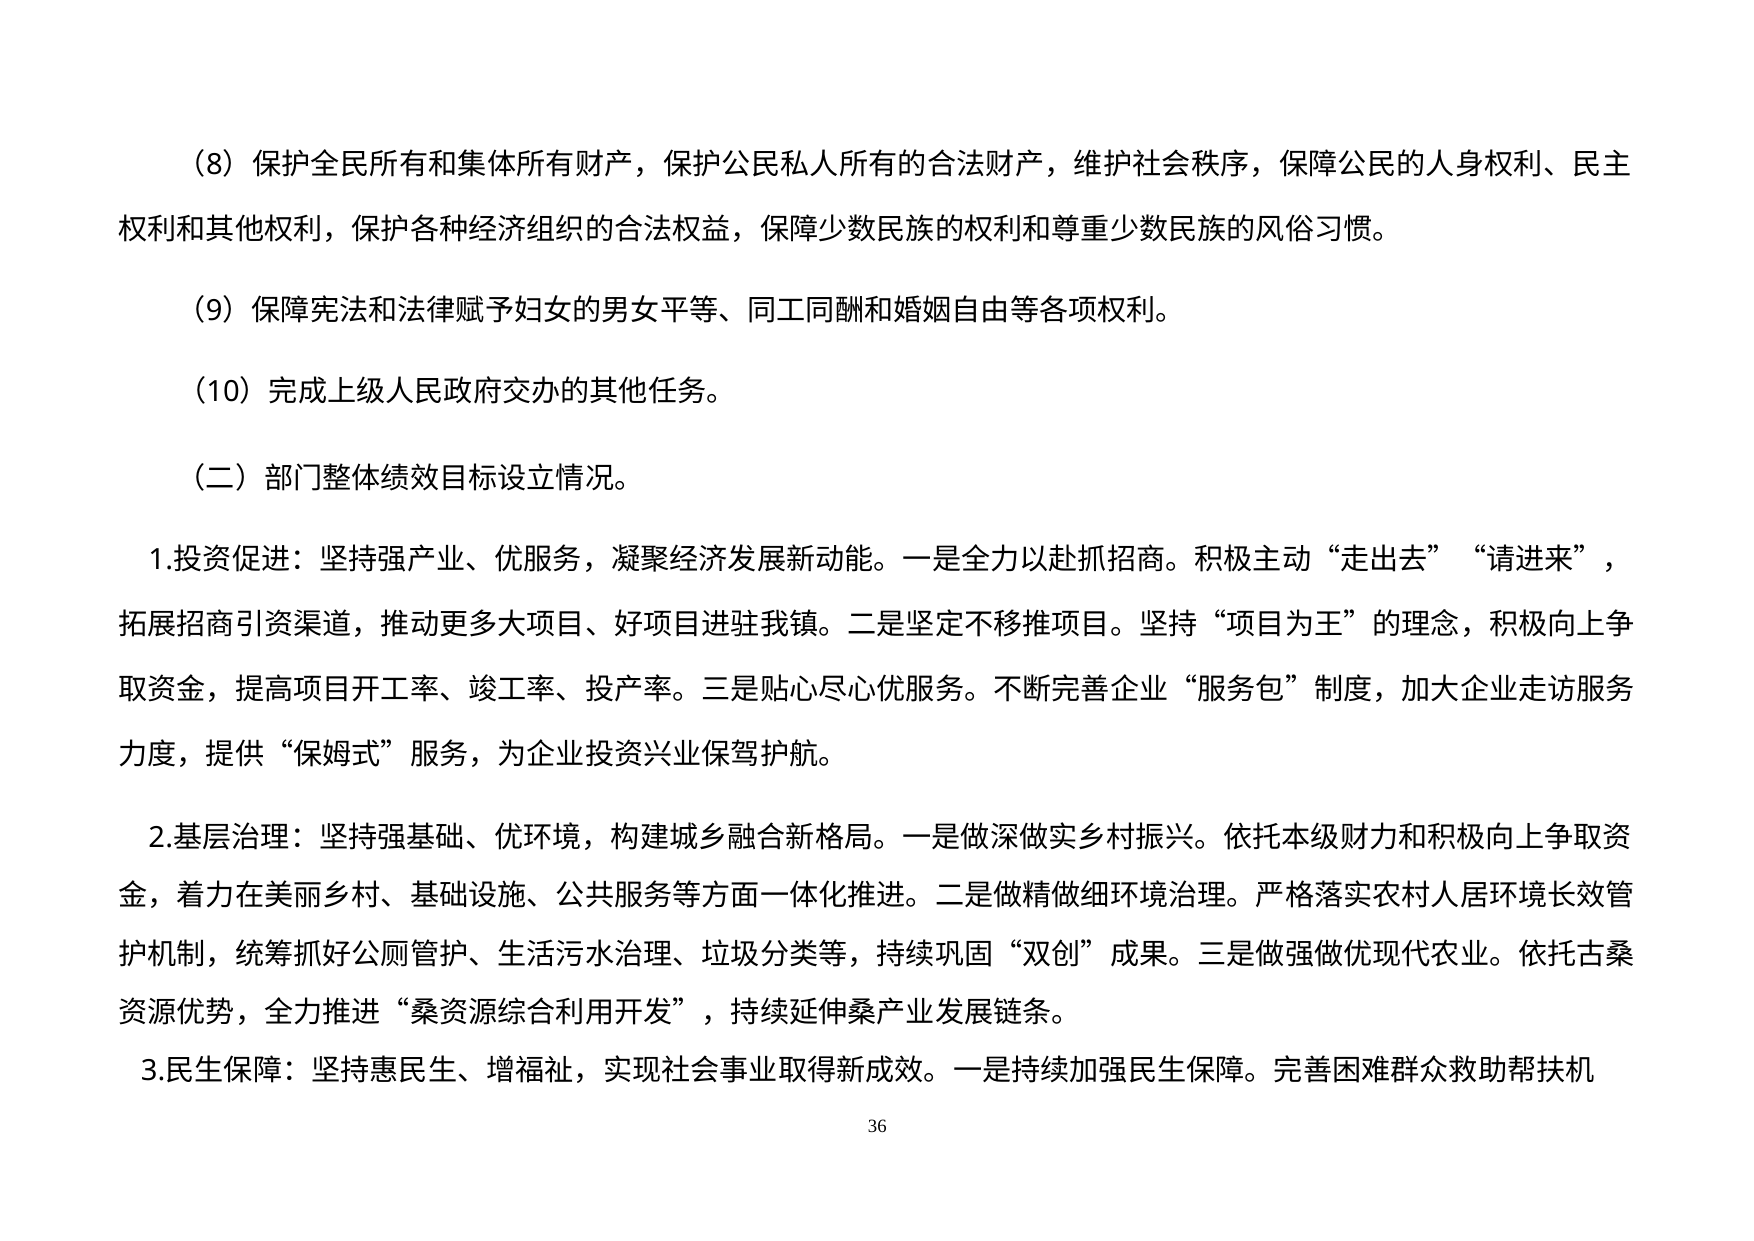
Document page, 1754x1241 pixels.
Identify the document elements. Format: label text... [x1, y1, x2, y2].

list 2.基层治理：坚持强基础、优环境，构建城乡融合新格局。一是做深做实乡村振兴。依托本级财力和积极向上争取资金，着力在美丽乡村、基础设施、公共服务等方面一体化推进。二是做精做细环境治理。严格落实农村人居环境长效管护机制，统筹抓好公厕管护、生活污水治理、垃圾分类等，持续巩固“双创”成果。三是做强做优现代农业。依托古桑资源优势，全力推进“桑资源综合利用开发”，持续延伸桑产业发展链条。 [118, 801, 1636, 1034]
list 部门整体绩效目标设立情况。 [118, 443, 1636, 508]
text （8）保护全民所有和集体所有财产，保护公民私人所有的合法财产，维护社会秩序，保障公民的人身权利、民主权利和其他权利，保护各种经济组织的合法权益，保障少数民族的权利和尊重少数民族的风俗习惯。 [118, 129, 1636, 259]
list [118, 1034, 1636, 1092]
list 1.投资促进：坚持强产业、优服务，凝聚经济发展新动能。一是全力以赴抓招商。积极主动“走出去”“请进来”，拓展招商引资渠道，推动更多大项目、好项目进驻我镇。二是坚定不移推项目。坚持“项目为王”的理念，积极向上争取资金，提高项目开工率、竣工率、投产率。三是贴心尽心优服务。不断完善企业“服务包”制度，加大企业走访服务力度，提供“保姆式”服务，为企业投资兴业保驾护航。 [118, 524, 1636, 784]
text （9）保障宪法和法律赋予妇女的男女平等、同工同酬和婚姻自由等各项权利。 [118, 275, 1636, 340]
text （10）完成上级人民政府交办的其他任务。 [118, 357, 1636, 422]
